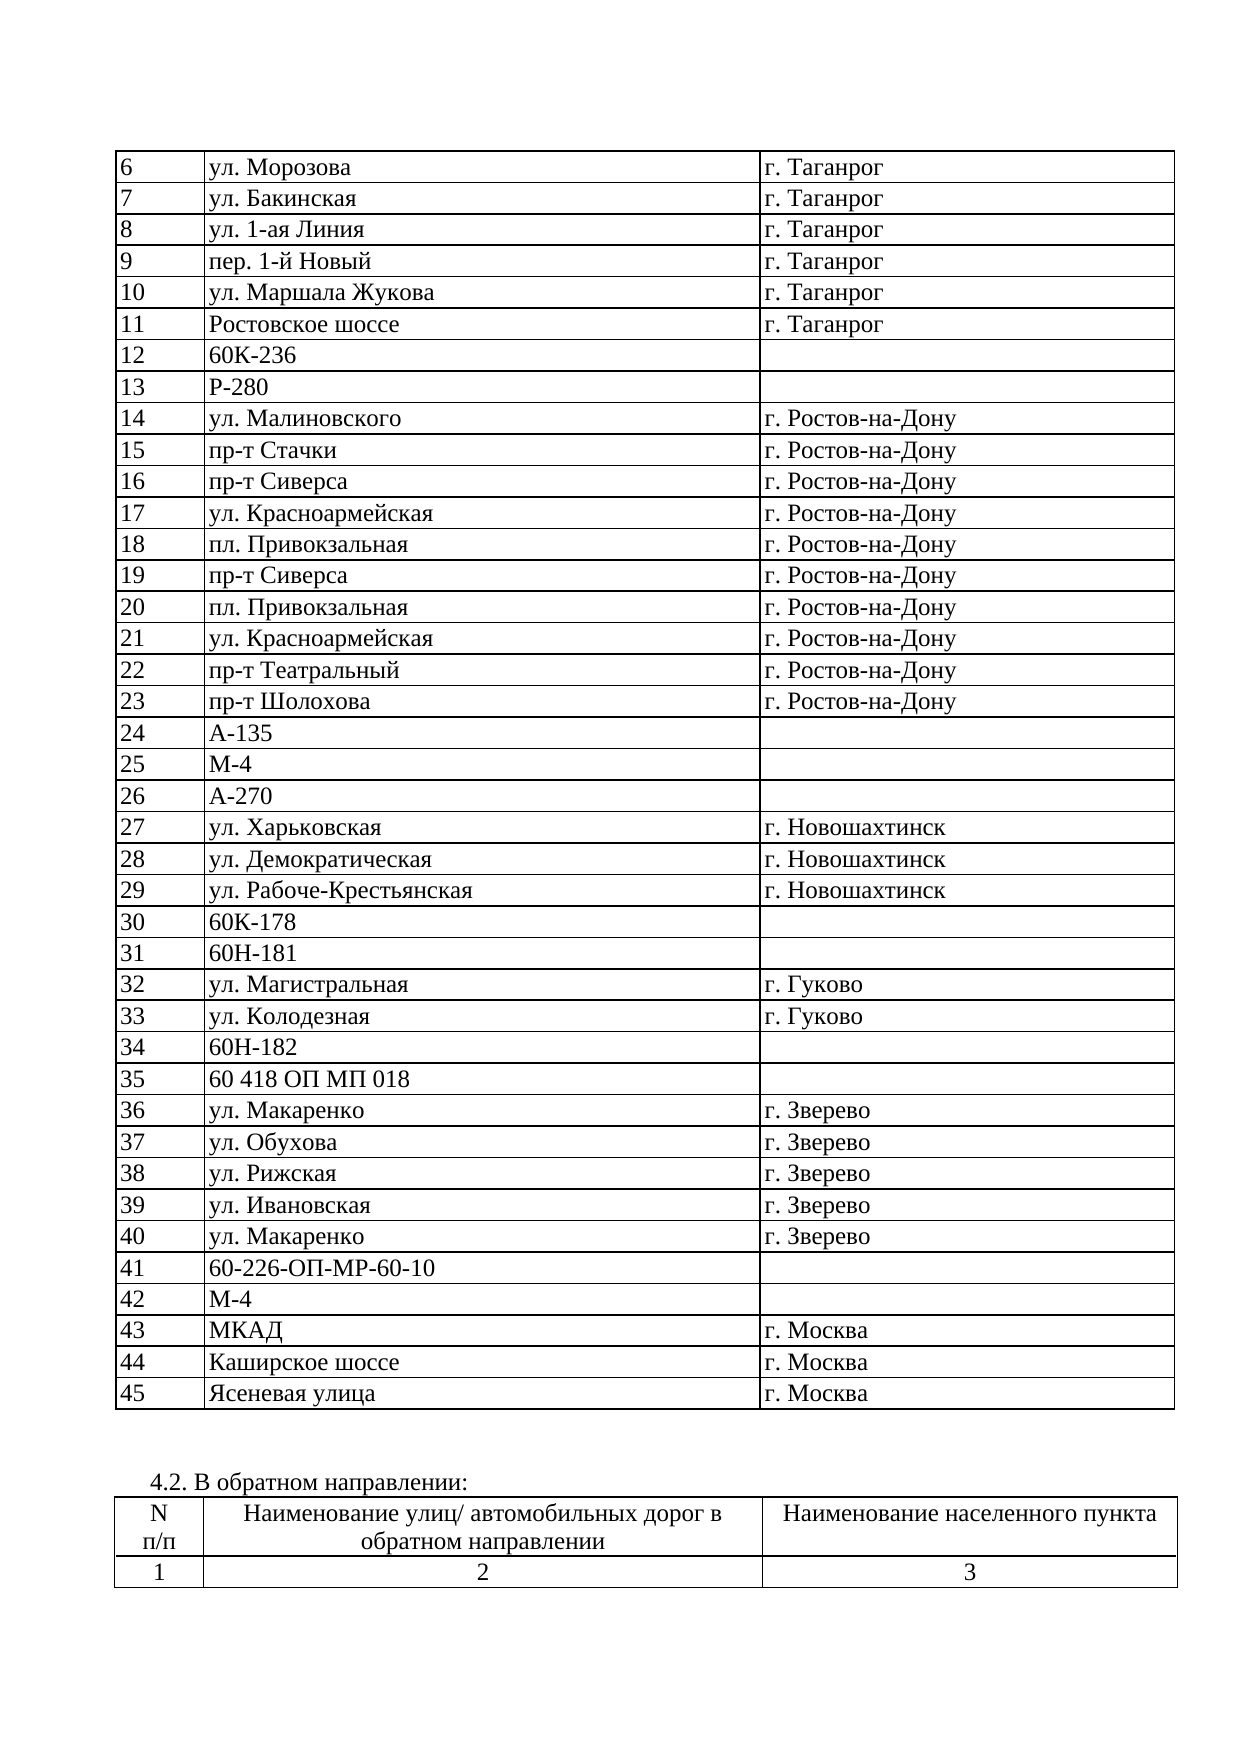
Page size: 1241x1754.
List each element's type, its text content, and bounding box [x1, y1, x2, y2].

table_cell г. Таганрог [761, 246, 1174, 276]
table_cell М-4 [205, 1284, 759, 1314]
table_cell ул. Морозова [205, 152, 759, 181]
table_cell г. Новошахтинск [761, 844, 1174, 873]
table_cell г. Ростов-на-Дону [761, 686, 1174, 716]
table_cell пер. 1-й Новый [205, 246, 759, 276]
table_cell 35 [117, 1064, 204, 1094]
table_cell г. Ростов-на-Дону [761, 561, 1174, 590]
table_cell г. Ростов-на-Дону [761, 623, 1174, 653]
table_cell пл. Привокзальная [205, 592, 759, 622]
table_cell ул. Рижская [205, 1158, 759, 1188]
table_cell 34 [117, 1032, 204, 1062]
table_cell г. Новошахтинск [761, 812, 1174, 842]
table_cell [761, 372, 1174, 402]
table_cell 26 [117, 781, 204, 811]
table_cell А-135 [205, 718, 759, 748]
table_cell г. Таганрог [761, 215, 1174, 244]
table_cell А-270 [205, 781, 759, 811]
table_cell г. Ростов-на-Дону [761, 403, 1174, 433]
table_cell пр-т Сиверса [205, 466, 759, 496]
table_cell ул. Красноармейская [205, 623, 759, 653]
table_cell 14 [117, 403, 204, 433]
table_cell г. Ростов-на-Дону [761, 435, 1174, 464]
table_cell г. Ростов-на-Дону [761, 466, 1174, 496]
table_cell 60К-178 [205, 907, 759, 936]
table_cell [761, 1284, 1174, 1314]
table_cell 25 [117, 749, 204, 779]
table_cell 42 [117, 1284, 204, 1314]
table_cell 30 [117, 907, 204, 936]
table_cell Р-280 [205, 372, 759, 402]
table_cell 27 [117, 812, 204, 842]
table_cell г. Новошахтинск [761, 875, 1174, 905]
table_cell г. Ростов-на-Дону [761, 529, 1174, 559]
table_cell ул. Бакинская [205, 183, 759, 213]
table_cell 60-226-ОП-МР-60-10 [205, 1253, 759, 1282]
table_cell ул. Магистральная [205, 970, 759, 999]
table_cell [761, 340, 1174, 370]
table_cell 18 [117, 529, 204, 559]
table_cell 23 [117, 686, 204, 716]
table_cell 29 [117, 875, 204, 905]
table_header Наименование улиц/ автомобильных дорог в обратном направлении [204, 1498, 762, 1555]
table_cell г. Зверево [761, 1127, 1174, 1157]
table_cell 9 [117, 246, 204, 276]
table_cell г. Зверево [761, 1190, 1174, 1219]
table_cell 60К-236 [205, 340, 759, 370]
table_cell 8 [117, 215, 204, 244]
table_cell Каширское шоссе [205, 1347, 759, 1377]
table_cell 22 [117, 655, 204, 685]
table_cell ул. 1-ая Линия [205, 215, 759, 244]
table_cell г. Таганрог [761, 152, 1174, 181]
table_cell г. Москва [761, 1378, 1174, 1408]
table_cell [761, 718, 1174, 748]
table_cell 38 [117, 1158, 204, 1188]
table_cell ул. Демократическая [205, 844, 759, 873]
table_cell 17 [117, 498, 204, 527]
table_cell 37 [117, 1127, 204, 1157]
table_cell ул. Харьковская [205, 812, 759, 842]
table_cell пр-т Стачки [205, 435, 759, 464]
table_cell пр-т Сиверса [205, 561, 759, 590]
table_cell 13 [117, 372, 204, 402]
table_cell 28 [117, 844, 204, 873]
table_cell г. Ростов-на-Дону [761, 498, 1174, 527]
table_cell Ростовское шоссе [205, 309, 759, 339]
table_cell г. Гуково [761, 970, 1174, 999]
table_cell М-4 [205, 749, 759, 779]
table_cell ул. Красноармейская [205, 498, 759, 527]
table_cell 24 [117, 718, 204, 748]
table_cell 2 [204, 1557, 762, 1587]
table_cell ул. Колодезная [205, 1001, 759, 1031]
table_cell 40 [117, 1221, 204, 1251]
table_cell пр-т Шолохова [205, 686, 759, 716]
table_cell г. Зверево [761, 1221, 1174, 1251]
table_cell [761, 781, 1174, 811]
table_cell 11 [117, 309, 204, 339]
table_cell 10 [117, 277, 204, 307]
table_cell 31 [117, 938, 204, 968]
table_cell 1 [115, 1556, 203, 1587]
table_cell 20 [117, 592, 204, 622]
table_cell [761, 1064, 1174, 1094]
table_cell ул. Малиновского [205, 403, 759, 433]
table_cell ул. Маршала Жукова [205, 277, 759, 307]
table_cell 60 418 ОП МП 018 [205, 1064, 759, 1094]
table_cell ул. Рабоче-Крестьянская [205, 875, 759, 905]
table_cell ул. Обухова [205, 1127, 759, 1157]
table_cell 45 [117, 1378, 204, 1408]
table_cell 12 [117, 340, 204, 370]
table_cell 15 [117, 435, 204, 464]
table_cell 43 [117, 1316, 204, 1345]
table_cell 60Н-181 [205, 938, 759, 968]
table_cell МКАД [205, 1316, 759, 1345]
table_cell г. Москва [761, 1347, 1174, 1377]
table_cell 21 [117, 623, 204, 653]
table_cell г. Гуково [761, 1001, 1174, 1031]
table_cell г. Таганрог [761, 183, 1174, 213]
table_cell ул. Макаренко [205, 1221, 759, 1251]
table_cell 16 [117, 466, 204, 496]
table_cell г. Москва [761, 1316, 1174, 1345]
table_cell Ясеневая улица [205, 1378, 759, 1408]
table_cell ул. Макаренко [205, 1095, 759, 1125]
table_cell 41 [117, 1253, 204, 1282]
table_cell 3 [763, 1555, 1177, 1587]
table_cell пр-т Театральный [205, 655, 759, 685]
table_cell 7 [117, 183, 204, 213]
table_cell [761, 938, 1174, 968]
table_cell 33 [117, 1001, 204, 1031]
table_cell 36 [117, 1095, 204, 1125]
table_cell г. Ростов-на-Дону [761, 592, 1174, 622]
table_cell [761, 1032, 1174, 1062]
table_cell ул. Ивановская [205, 1190, 759, 1219]
table_cell г. Таганрог [761, 309, 1174, 339]
table_cell 6 [117, 152, 204, 181]
table_cell г. Зверево [761, 1158, 1174, 1188]
table_cell [761, 749, 1174, 779]
table_cell г. Зверево [761, 1095, 1174, 1125]
table_cell г. Таганрог [761, 277, 1174, 307]
table_cell пл. Привокзальная [205, 529, 759, 559]
table_cell 39 [117, 1190, 204, 1219]
table_header N п/п [115, 1498, 203, 1555]
table_header Наименование населенного пункта [763, 1498, 1177, 1555]
table_cell 19 [117, 561, 204, 590]
table_cell 44 [117, 1347, 204, 1377]
table_cell [761, 1253, 1174, 1282]
table_cell 32 [117, 970, 204, 999]
table_cell г. Ростов-на-Дону [761, 655, 1174, 685]
table_cell [761, 907, 1174, 936]
text 4.2. В обратном направлении: [150, 1467, 1090, 1496]
table_cell 60Н-182 [205, 1032, 759, 1062]
